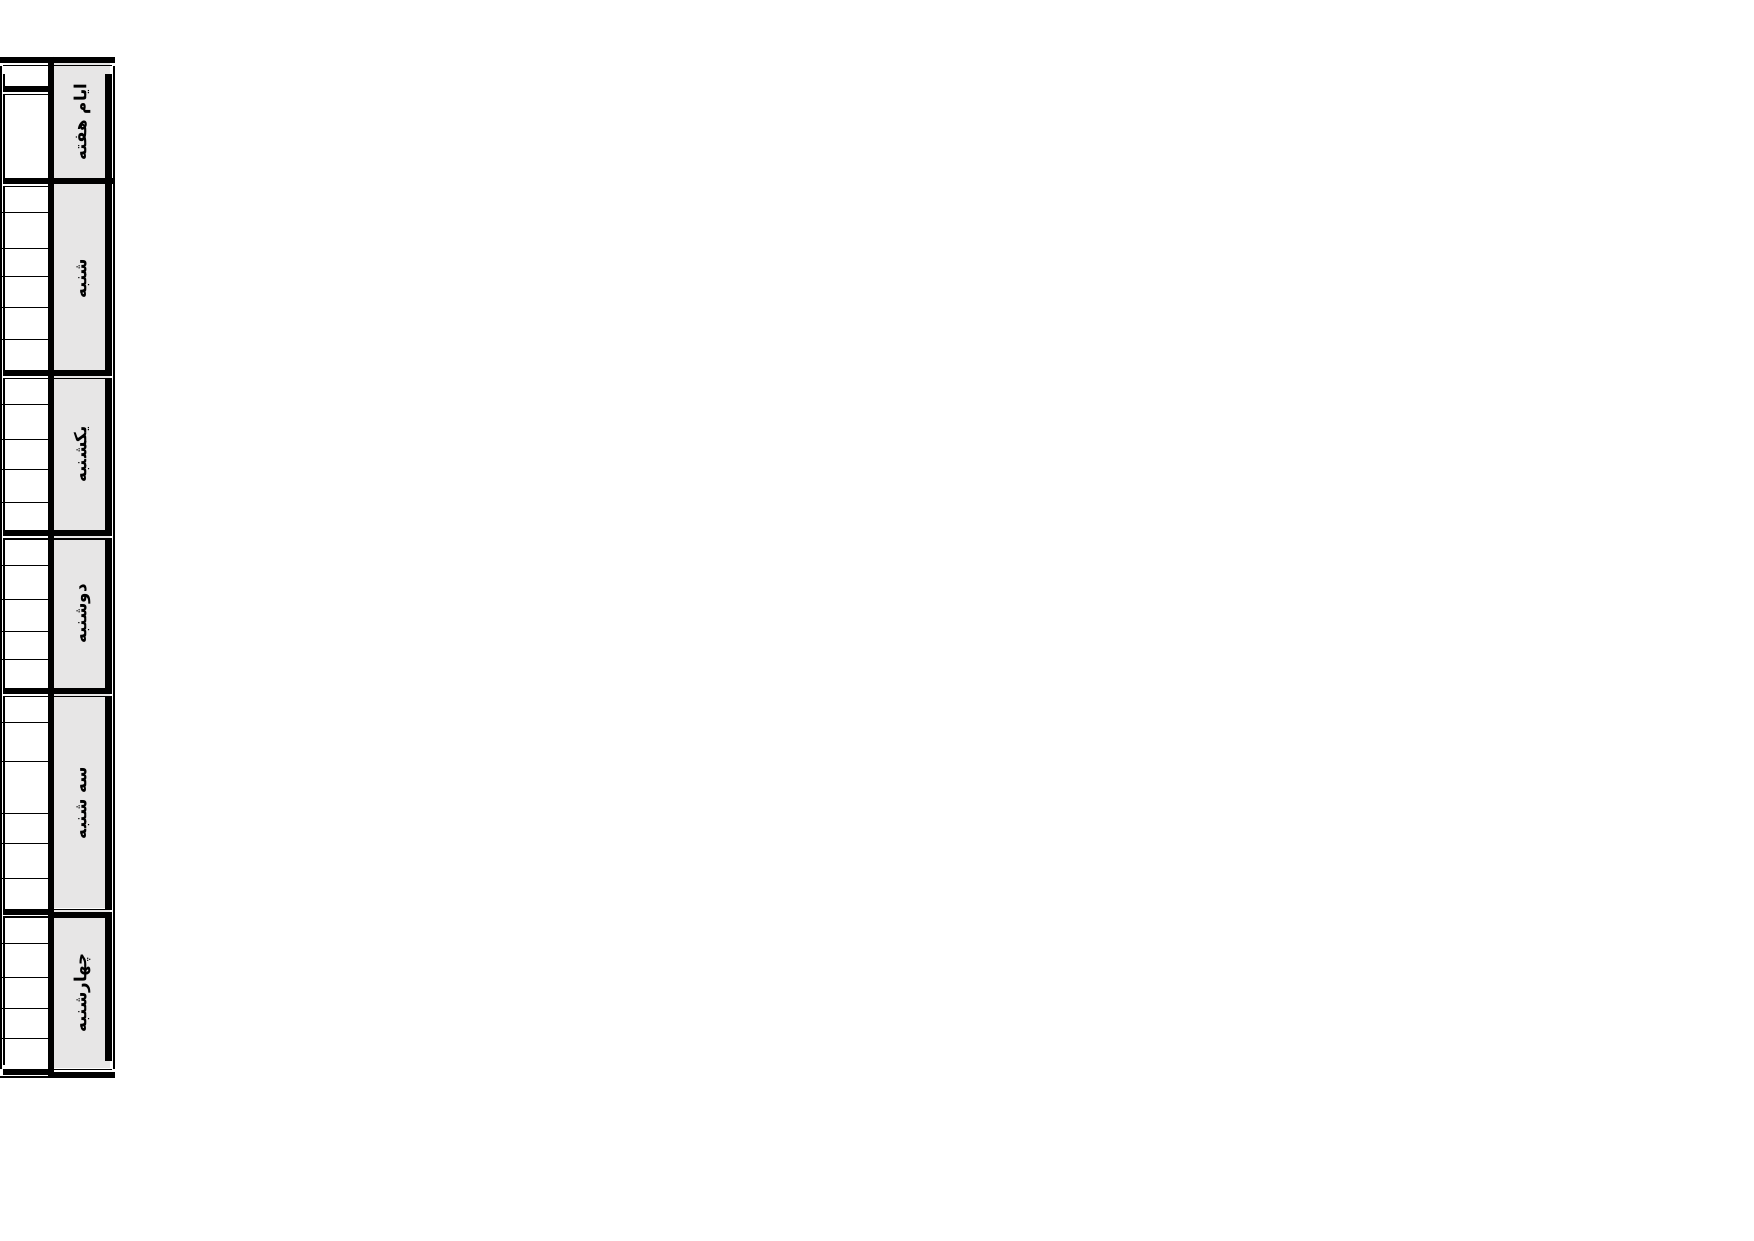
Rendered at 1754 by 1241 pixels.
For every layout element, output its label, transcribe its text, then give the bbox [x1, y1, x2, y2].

table_cell سه شنبه [54, 697, 105, 908]
table_cell چهارشنبه [54, 918, 110, 1068]
table_cell دوشنبه [54, 540, 105, 688]
table_header ایام هفته [54, 66, 110, 178]
table_cell یکشنبه [54, 379, 105, 530]
table_cell شنبه [54, 184, 105, 370]
